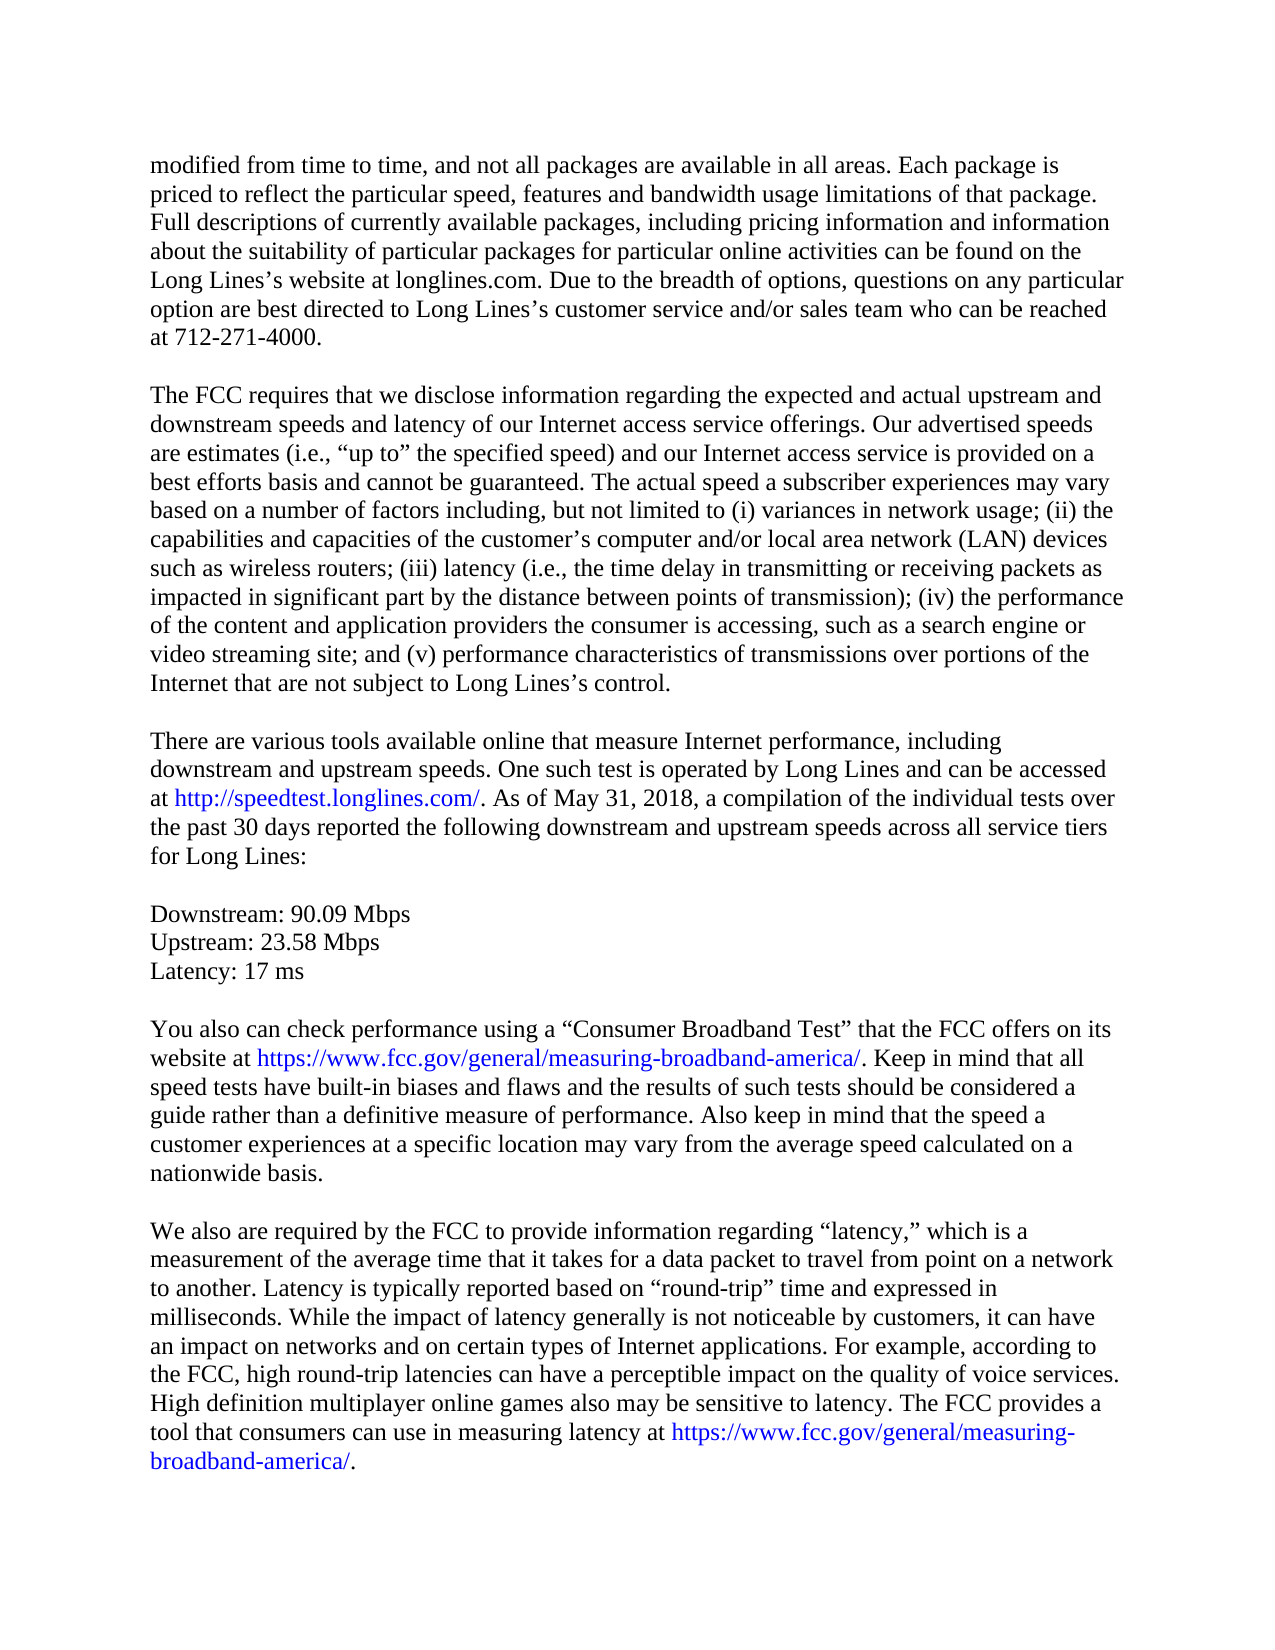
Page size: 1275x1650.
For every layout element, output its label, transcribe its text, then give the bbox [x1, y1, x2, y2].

text You also can check performance using a “Consumer Broadband Test” that the FCC offers on its website at https://www.fcc.gov/general/measuring-broadband-america/. Keep in mind that all speed tests have built-in biases and flaws and the results of such tests should be considered a guide rather than a definitive measure of performance. Also keep in mind that the speed a customer experiences at a specific location may vary from the average speed calculated on a nationwide basis. [150, 1014, 1125, 1187]
text There are various tools available online that measure Internet performance, including downstream and upstream speeds. One such test is operated by Long Lines and can be accessed at http://speedtest.longlines.com/. As of May 31, 2018, a compilation of the individual tests over the past 30 days reported the following downstream and upstream speeds across all service tiers for Long Lines: [150, 726, 1125, 869]
text We also are required by the FCC to provide information regarding “latency,” which is a measurement of the average time that it takes for a data packet to travel from point on a network to another. Latency is typically reported based on “round-trip” time and expressed in milliseconds. While the impact of latency generally is not noticeable by customers, it can have an impact on networks and on certain types of Internet applications. For example, according to the FCC, high round-trip latencies can have a perceptible impact on the quality of voice services. High definition multiplayer online games also may be sensitive to latency. The FCC provides a tool that consumers can use in measuring latency at https://www.fcc.gov/general/measuring-broadband-america/. [150, 1216, 1125, 1474]
text Downstream: 90.09 Mbps Upstream: 23.58 Mbps Latency: 17 ms [150, 899, 1125, 985]
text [150, 150, 1125, 351]
text The FCC requires that we disclose information regarding the expected and actual upstream and downstream speeds and latency of our Internet access service offerings. Our advertised speeds are estimates (i.e., “up to” the specified speed) and our Internet access service is provided on a best efforts basis and cannot be guaranteed. The actual speed a subscriber experiences may vary based on a number of factors including, but not limited to (i) variances in network usage; (ii) the capabilities and capacities of the customer’s computer and/or local area network (LAN) devices such as wireless routers; (iii) latency (i.e., the time delay in transmitting or receiving packets as impacted in significant part by the distance between points of transmission); (iv) the performance of the content and application providers the consumer is accessing, such as a search engine or video streaming site; and (v) performance characteristics of transmissions over portions of the Internet that are not subject to Long Lines’s control. [150, 380, 1125, 697]
